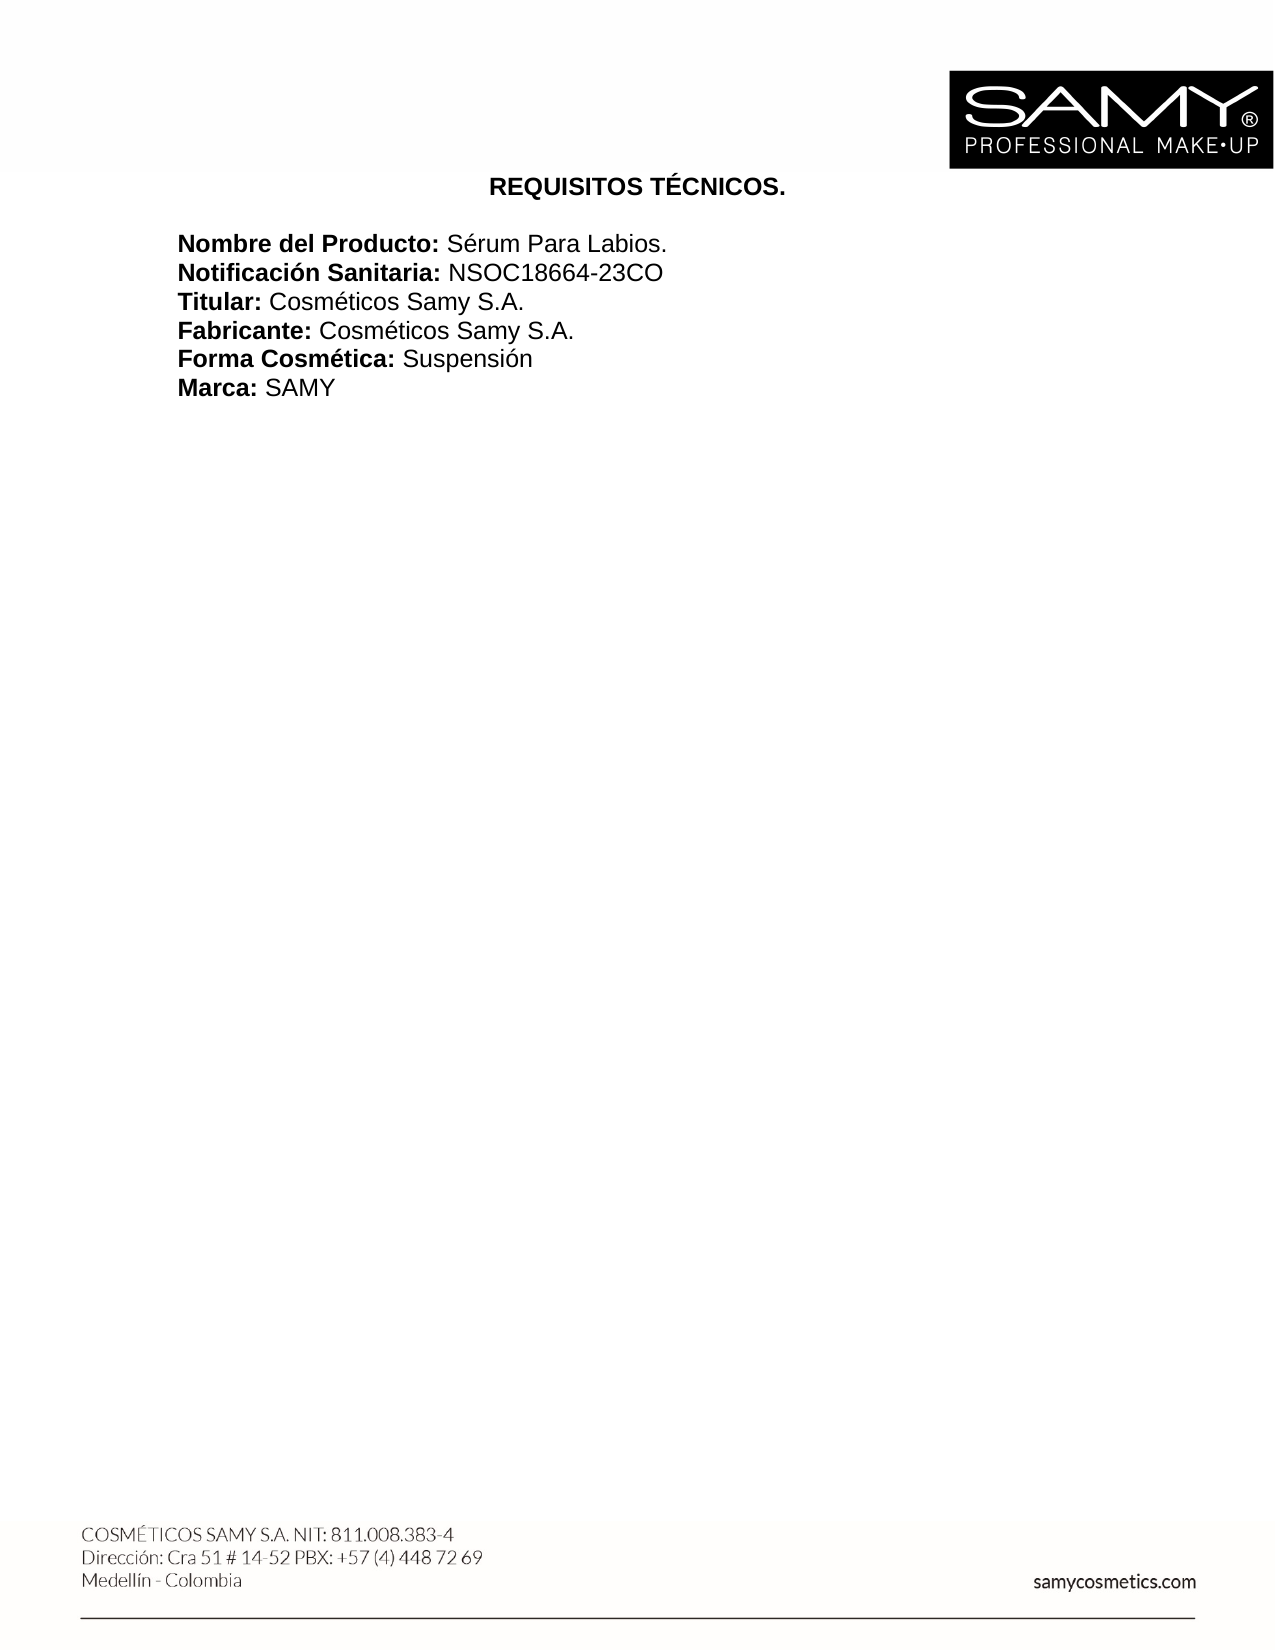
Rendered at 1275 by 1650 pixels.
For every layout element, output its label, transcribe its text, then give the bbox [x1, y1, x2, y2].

picture [0, 0, 1274, 172]
picture [0, 1521, 1275, 1650]
text Titular: Cosméticos Samy S.A. [177, 287, 1098, 316]
text Marca: SAMY [177, 373, 1098, 402]
text Nombre del Producto: Sérum Para Labios. [177, 229, 1098, 258]
text Forma Cosmética: Suspensión [177, 344, 1098, 373]
text REQUISITOS TÉCNICOS. [177, 172, 1098, 201]
text Fabricante: Cosméticos Samy S.A. [177, 316, 1098, 344]
text Notificación Sanitaria: NSOC18664-23CO [177, 258, 1098, 287]
